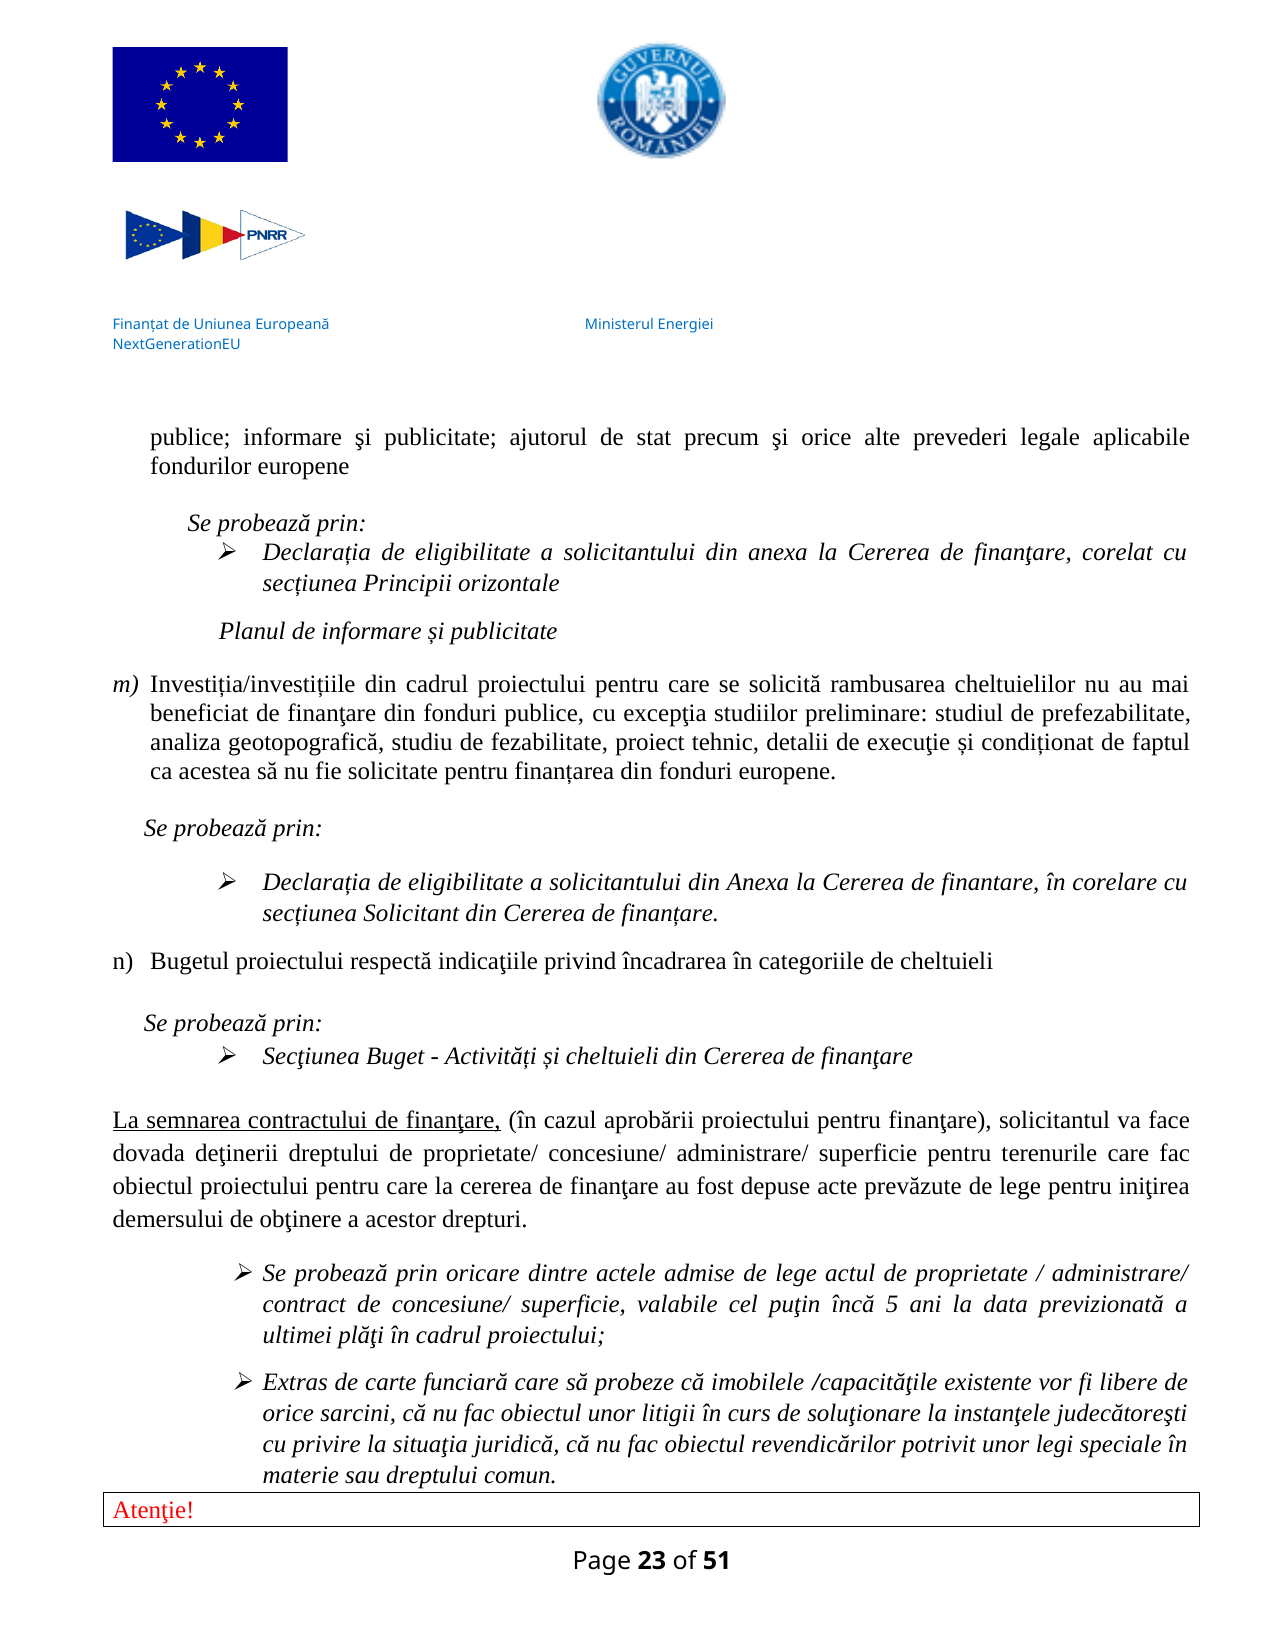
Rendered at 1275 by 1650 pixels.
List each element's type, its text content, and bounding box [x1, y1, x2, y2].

list Investiția/investițiile din cadrul proiectului pentru care se solicită rambusarea cheltuielilor nu au mai beneficiat de finanţare din fonduri publice, cu excepţia studiilor preliminare: studiul de prefezabilitate, analiza geotopografică, studiu de fezabilitate, proiect tehnic, detalii de execuţie și condiționat de faptul ca acestea să nu fie solicitate pentru finanțarea din fonduri europene. [112, 669, 1191, 784]
picture [112, 47, 316, 314]
list Declarația de eligibilitate a solicitantului din Anexa la Cererea de finantare, în corelare cu secțiunea Solicitant din Cererea de finanțare. [216, 867, 1191, 927]
list Se probează prin: [150, 508, 1191, 537]
text Se probează prin: [112, 1008, 1191, 1036]
list Bugetul proiectului respectă indicaţiile privind încadrarea în categoriile de cheltuieli [112, 946, 1191, 975]
picture [573, 28, 751, 163]
list Se probează prin oricare dintre actele admise de lege actul de proprietate / administrare/ contract de concesiune/ superficie, valabile cel puţin încă 5 ani la data previzionată a ultimei plăţi în cadrul proiectului; [232, 1258, 1191, 1348]
text La semnarea contractului de finanţare, (în cazul aprobării proiectului pentru finanţare), solicitantul va face dovada deţinerii dreptului de proprietate/ concesiune/ administrare/ superficie pentru terenurile care fac obiectul proiectului pentru care la cererea de finanţare au fost depuse acte prevăzute de lege pentru iniţirea demersului de obţinere a acestor drepturi. [112, 1105, 1191, 1233]
list Declarația de eligibilitate a solicitantului din anexa la Cererea de finanţare, corelat cu secțiunea Principii orizontale [216, 537, 1191, 597]
text Atenţie! [104, 1493, 1199, 1526]
text Planul de informare și publicitate [112, 616, 1191, 644]
list Secţiunea Buget - Activități și cheltuieli din Cererea de finanţare [216, 1041, 1191, 1069]
text Se probează prin: [112, 813, 1191, 842]
list Extras de carte funciară care să probeze că imobilele /capacităţile existente vor fi libere de orice sarcini, că nu fac obiectul unor litigii în curs de soluţionare la instanţele judecătoreşti cu privire la situaţia juridică, că nu fac obiectul revendicărilor potrivit unor legi speciale în materie sau dreptului comun. [232, 1367, 1191, 1489]
